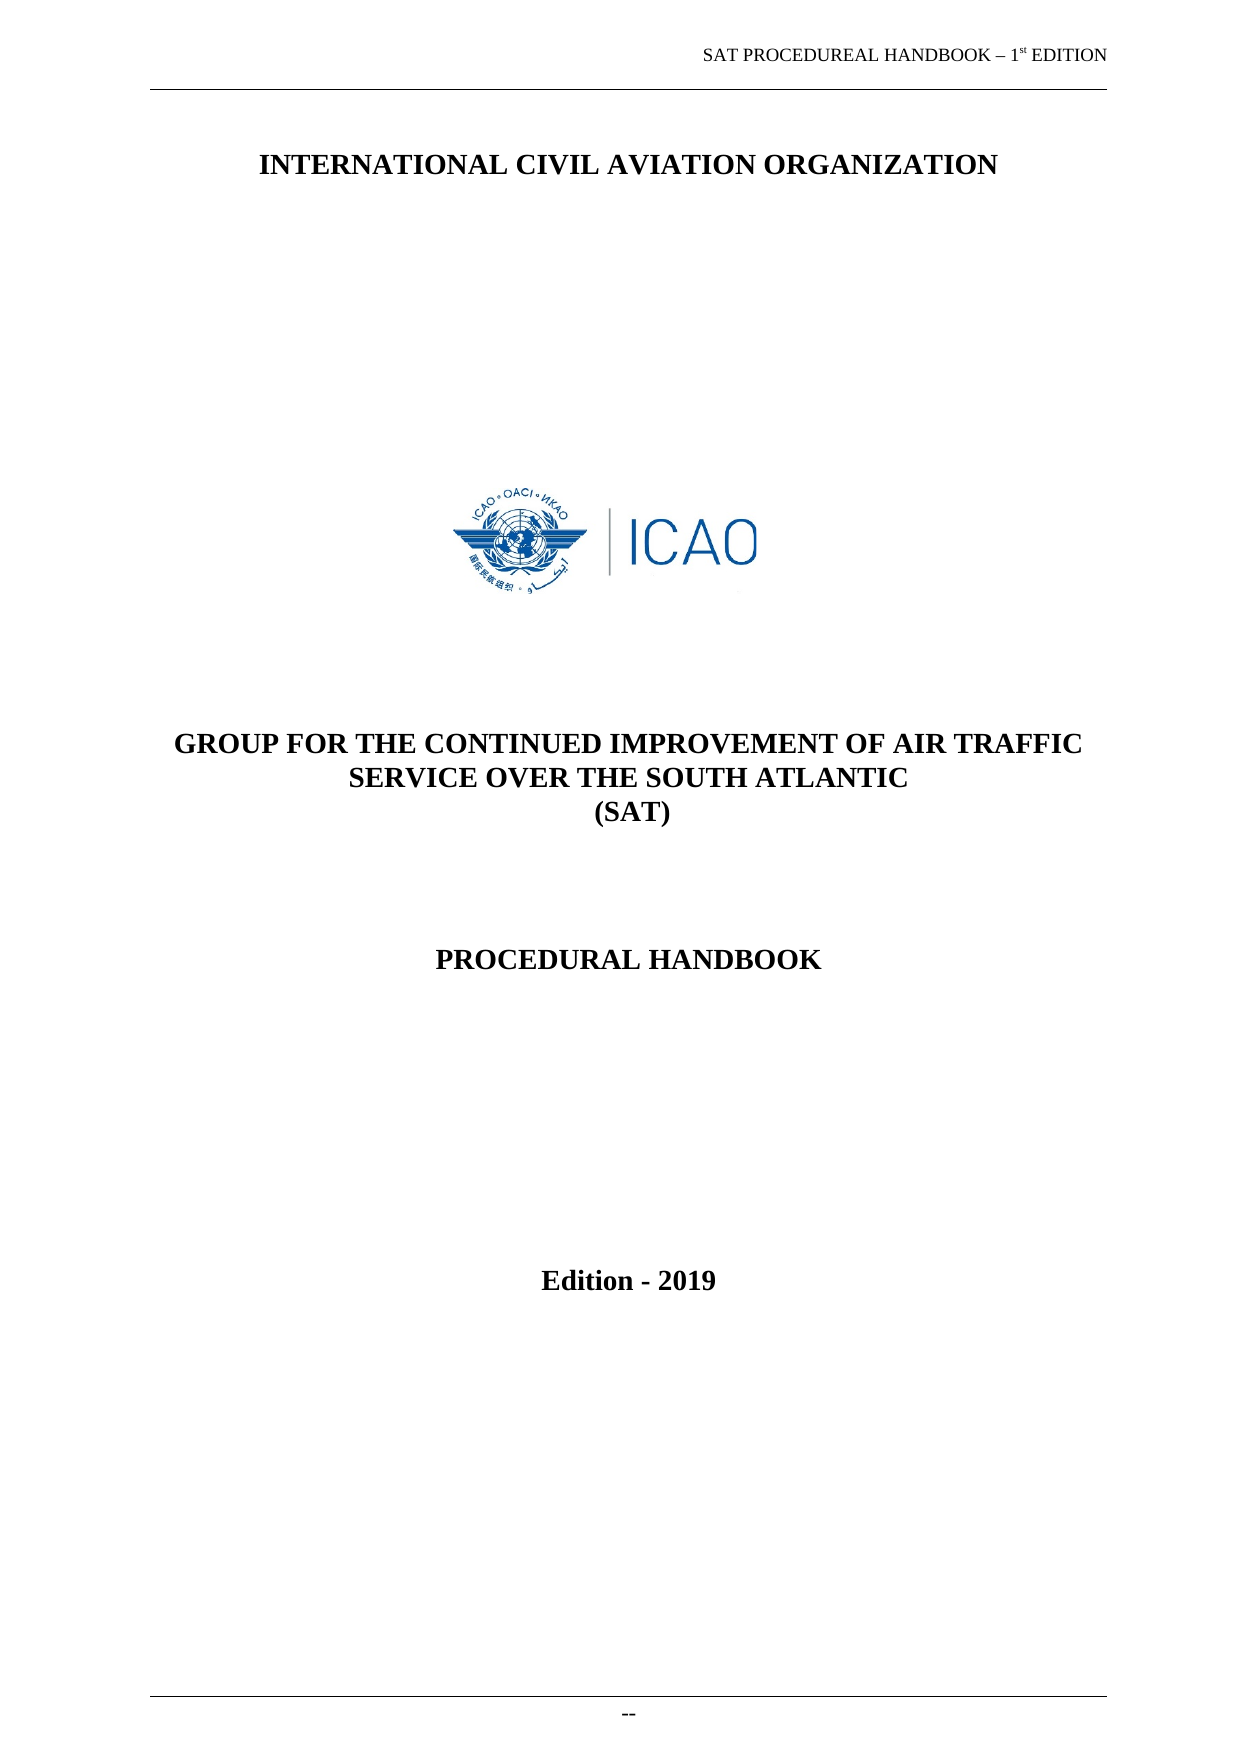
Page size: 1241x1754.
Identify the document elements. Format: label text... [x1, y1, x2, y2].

picture [453, 488, 757, 594]
text (SAT) [150, 794, 1107, 827]
text GROUP FOR THE CONTINUED IMPROVEMENT OF AIR TRAFFIC SERVICE OVER THE SOUTH ATLANTIC [150, 727, 1107, 794]
text PROCEDURAL HANDBOOK [150, 942, 1107, 976]
text Edition - 2019 [150, 1263, 1107, 1297]
text INTERNATIONAL CIVIL AVIATION ORGANIZATION [150, 147, 1107, 180]
